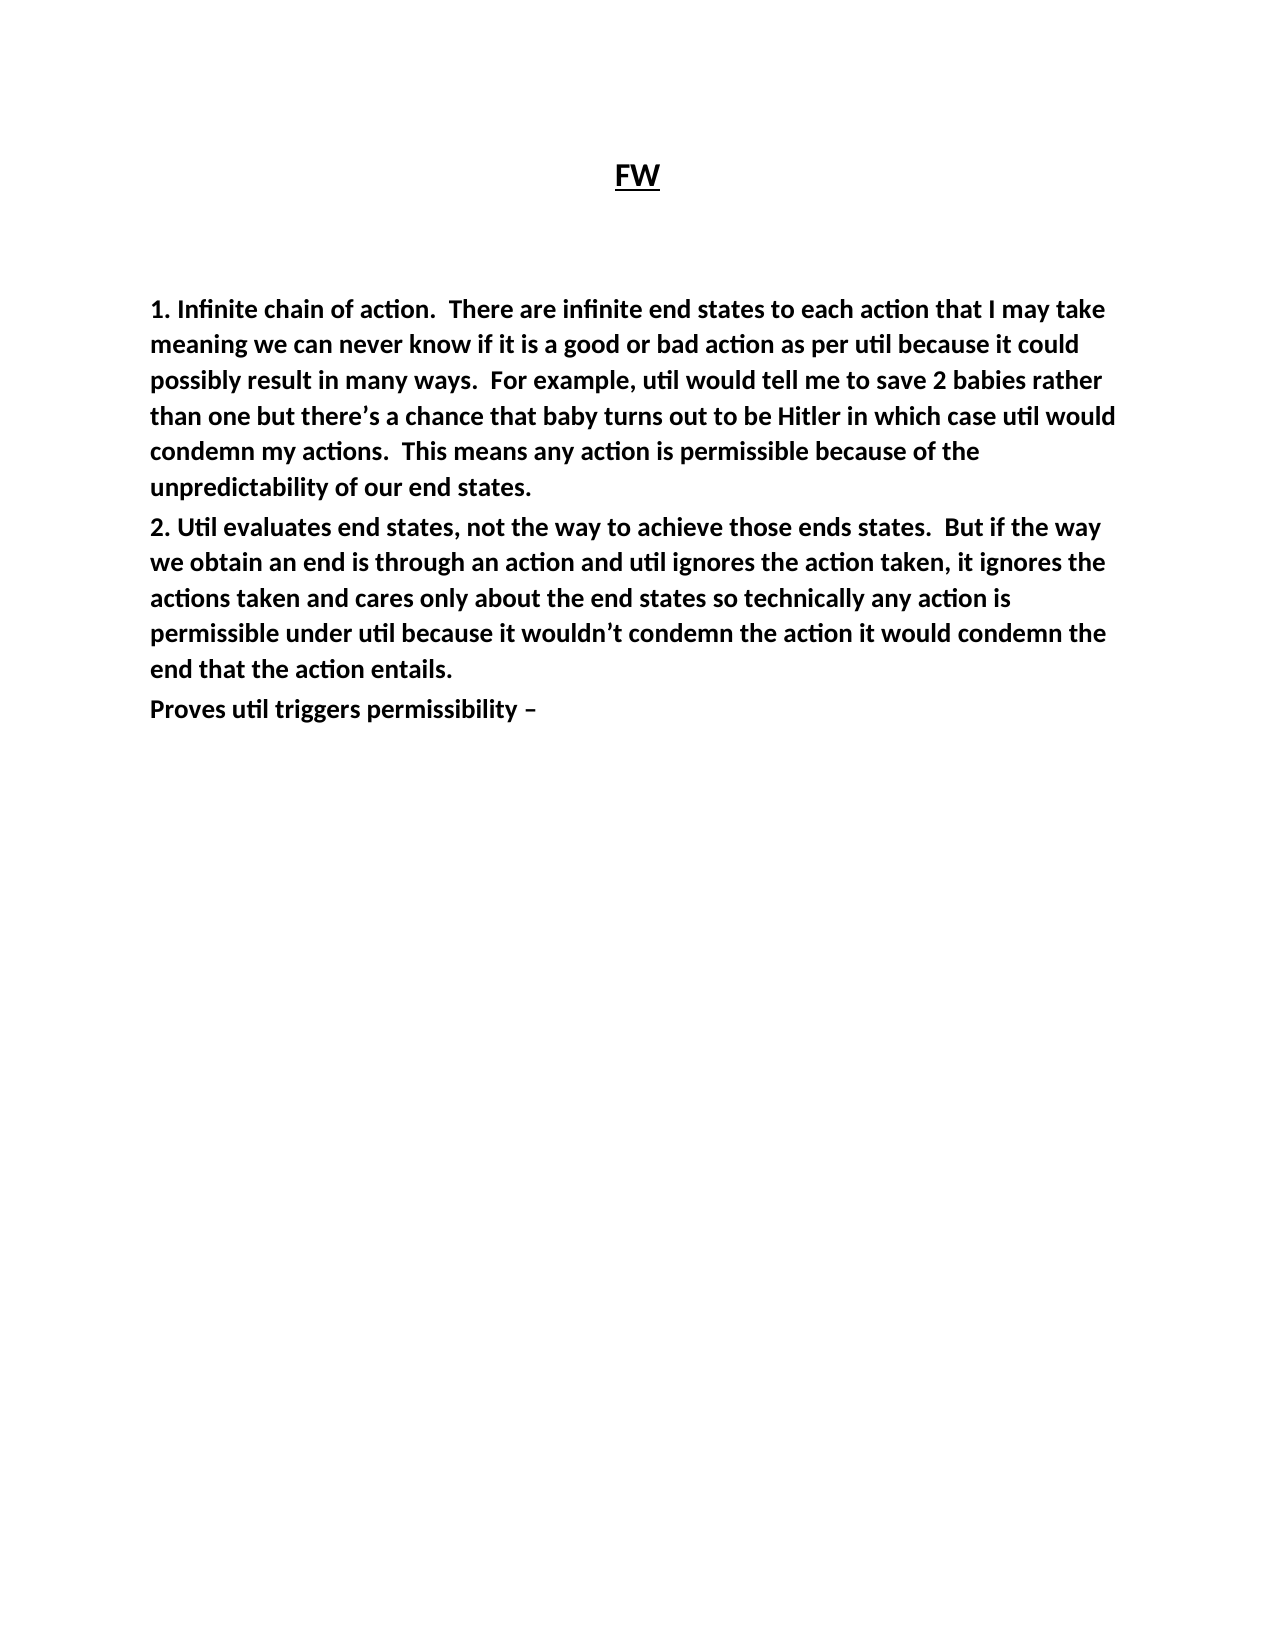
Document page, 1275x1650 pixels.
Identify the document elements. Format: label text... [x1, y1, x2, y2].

subtitle 2. Util evaluates end states, not the way to achieve those ends states. But if the way we obtain an end is through an action and util ignores the action taken, it ignores the actions taken and cares only about the end states so technically any action is permissible under util because it wouldn’t condemn the action it would condemn the end that the action entails. [150, 510, 1125, 685]
subtitle 1. Infinite chain of action. There are infinite end states to each action that I may take meaning we can never know if it is a good or bad action as per util because it could possibly result in many ways. For example, util would tell me to save 2 babies rather than one but there’s a chance that baby turns out to be Hitler in which case util would condemn my actions. This means any action is permissible because of the unpredictability of our end states. [150, 292, 1125, 503]
subtitle FW [150, 154, 1125, 195]
subtitle Proves util triggers permissibility – [150, 692, 1125, 725]
